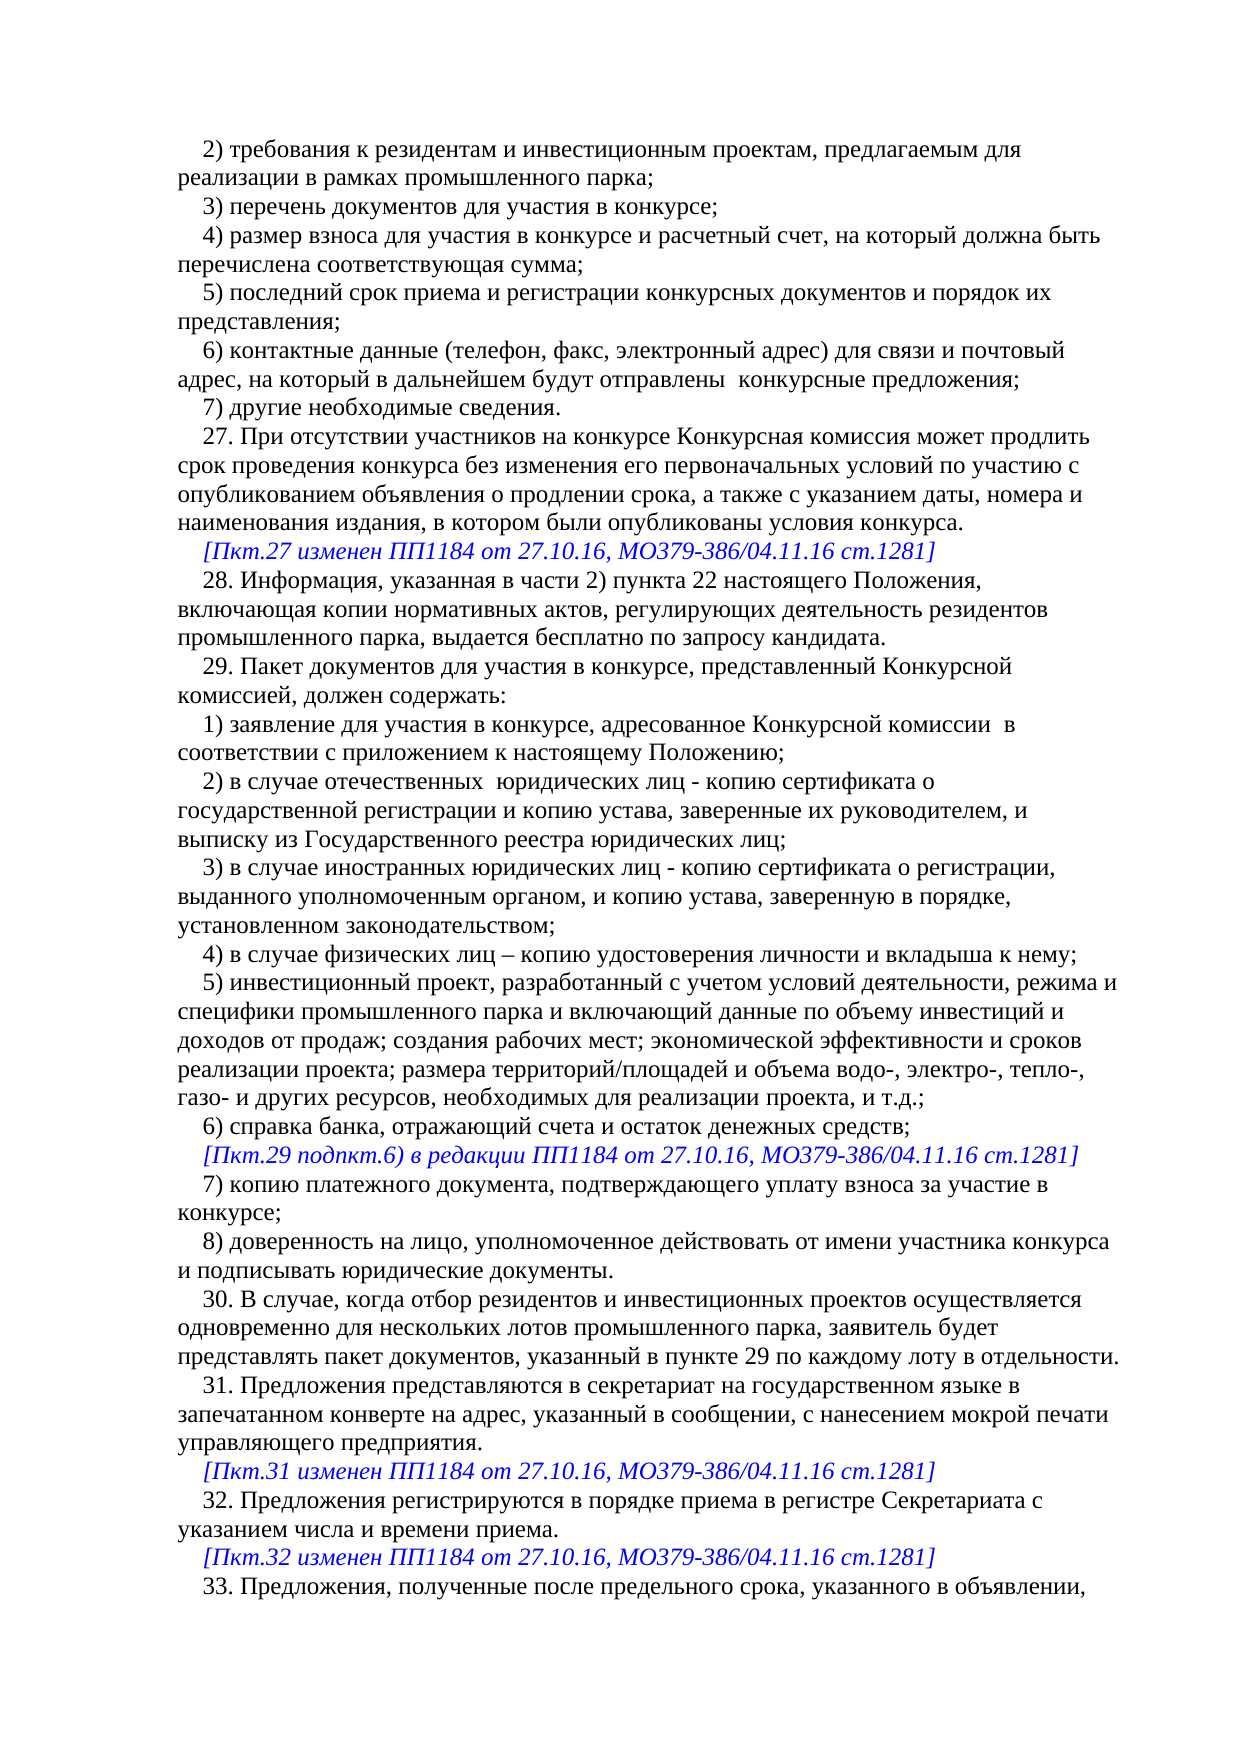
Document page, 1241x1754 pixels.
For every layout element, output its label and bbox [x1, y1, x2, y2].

table_cell [162, 118, 1136, 1616]
